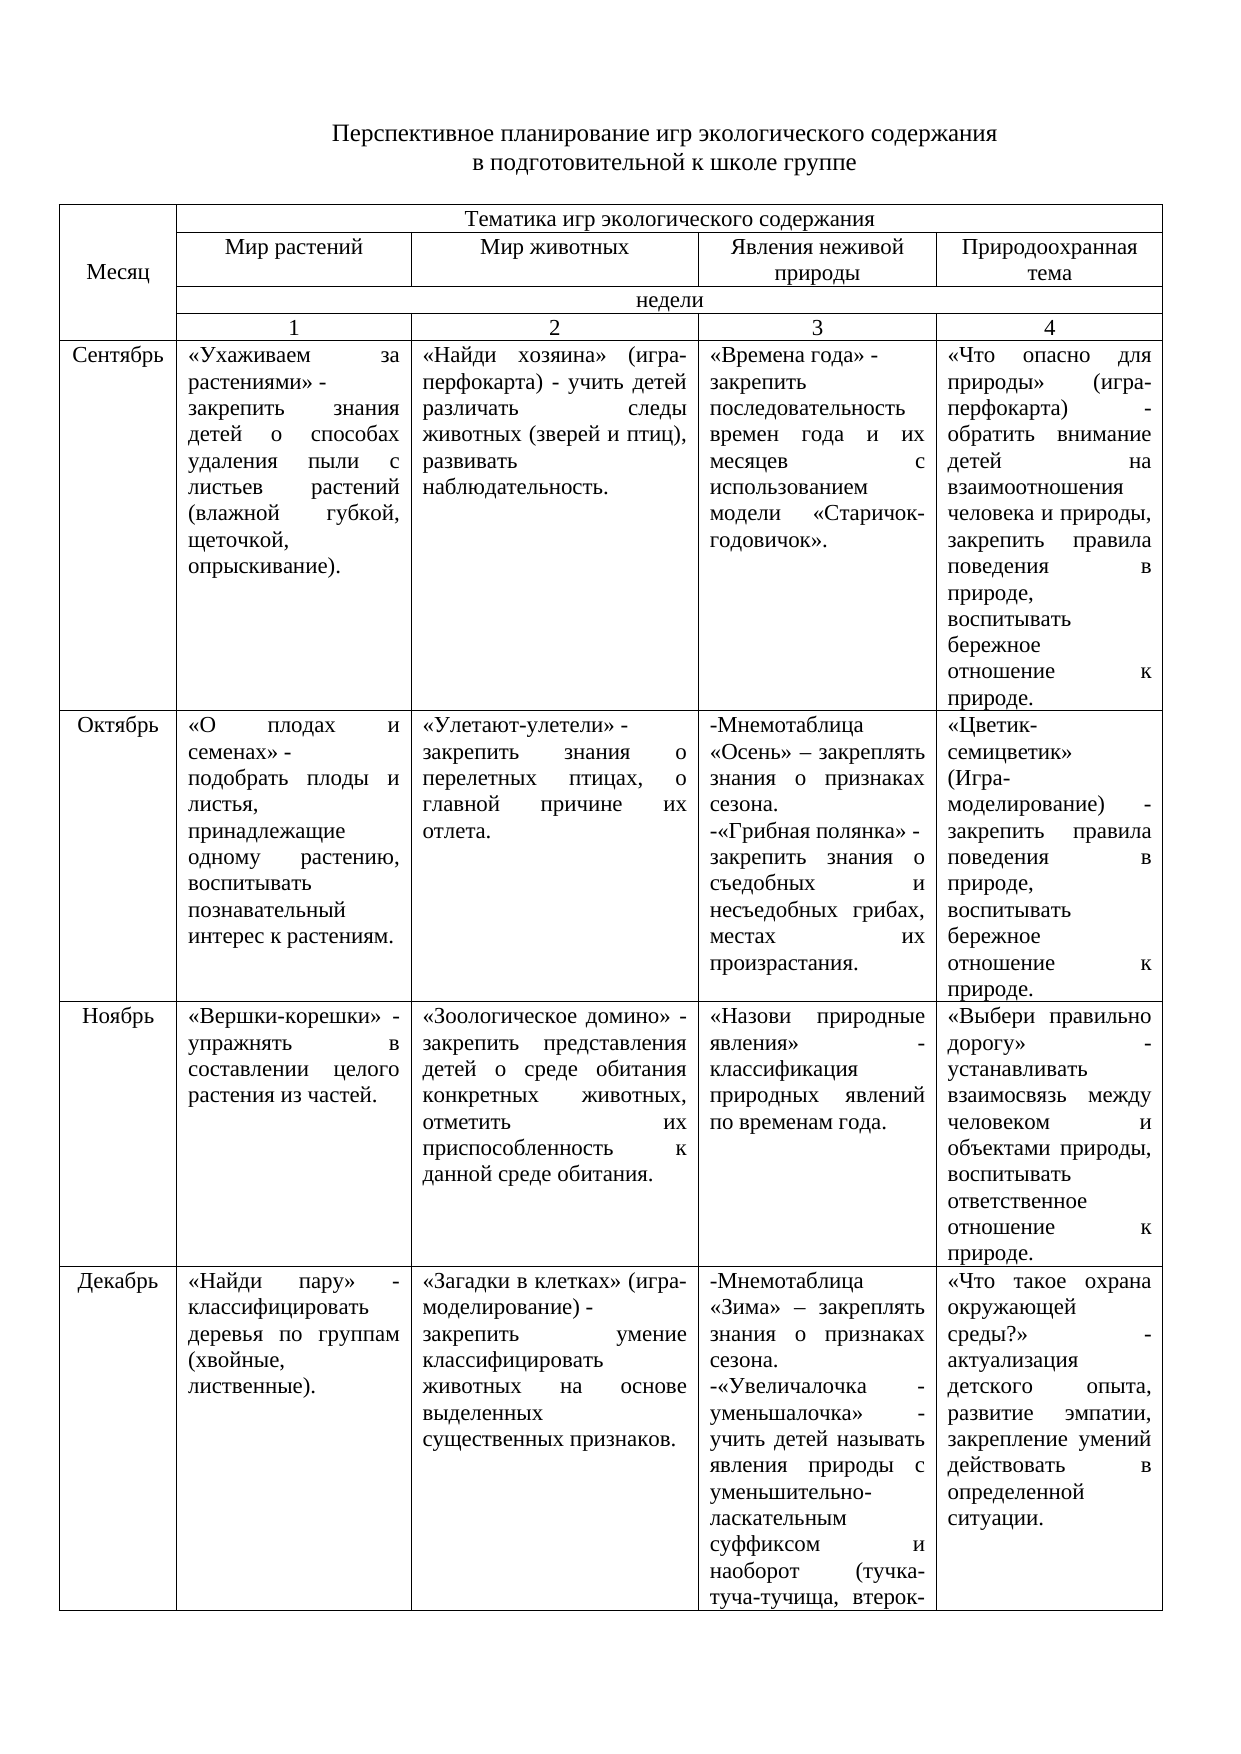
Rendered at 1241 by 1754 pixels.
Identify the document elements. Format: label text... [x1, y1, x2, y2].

table_header Тематика игр экологического содержания [177, 205, 1162, 232]
table_cell «Вершки-корешки» - упражнять в составлении целого растения из частей. [177, 1002, 411, 1266]
table_cell Природоохранная тема [937, 233, 1162, 286]
table_cell «О плодах и семенах» - подобрать плоды и листья, принадлежащие одному растению, воспитывать познавательный интерес к растениям. [177, 711, 411, 1001]
table_cell Ноябрь [60, 1002, 176, 1266]
table_cell 3 [699, 314, 936, 340]
table_cell «Найди хозяина» (игра- перфокарта) - учить детей различать следы животных (зверей и птиц), развивать наблюдательность. [412, 341, 698, 710]
table_cell «Зоологическое домино» - закрепить представления детей о среде обитания конкретных животных, отметить их приспособленность к данной среде обитания. [412, 1002, 698, 1266]
table_cell -Мнемотаблица «Осень» – закреплять знания о признаках сезона. -«Грибная полянка» - закрепить знания о съедобных и несъедобных грибах, местах их произрастания. [699, 711, 936, 1001]
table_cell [937, 1267, 1162, 1609]
table_cell Мир животных [412, 233, 698, 286]
table_cell 4 [937, 314, 1162, 340]
table_cell «Назови природные явления» - классификация природных явлений по временам года. [699, 1002, 936, 1266]
table_cell 1 [177, 314, 411, 340]
table_cell «Что опасно для природы» (игра- перфокарта) - обратить внимание детей на взаимоотношения человека и природы, закрепить правила поведения в природе, воспитывать бережное отношение к природе. [937, 341, 1162, 710]
text Перспективное планирование игр экологического содержания [177, 118, 1152, 147]
table_cell недели [177, 287, 1162, 313]
table_cell Сентябрь [60, 341, 176, 710]
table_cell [177, 1267, 411, 1609]
table_cell «Выбери правильно дорогу» - устанавливать взаимосвязь между человеком и объектами природы, воспитывать ответственное отношение к природе. [937, 1002, 1162, 1266]
table_cell Мир растений [177, 233, 411, 286]
table_cell Явления неживой природы [699, 233, 936, 286]
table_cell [699, 1267, 936, 1609]
table_cell «Времена года» - закрепить последовательность времен года и их месяцев с использованием модели «Старичок-годовичок». [699, 341, 936, 710]
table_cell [412, 1267, 698, 1609]
table_header Месяц [60, 205, 176, 340]
table_cell Октябрь [60, 711, 176, 1001]
table_cell Декабрь [60, 1267, 176, 1609]
table_cell «Ухаживаем за растениями» - закрепить знания детей о способах удаления пыли с листьев растений (влажной губкой, щеточкой, опрыскивание). [177, 341, 411, 710]
text в подготовительной к школе группе [177, 147, 1152, 176]
table_cell «Цветик-семицветик» (Игра-моделирование) - закрепить правила поведения в природе, воспитывать бережное отношение к природе. [937, 711, 1162, 1001]
table_cell «Улетают-улетели» - закрепить знания о перелетных птицах, о главной причине их отлета. [412, 711, 698, 1001]
table_cell 2 [412, 314, 698, 340]
